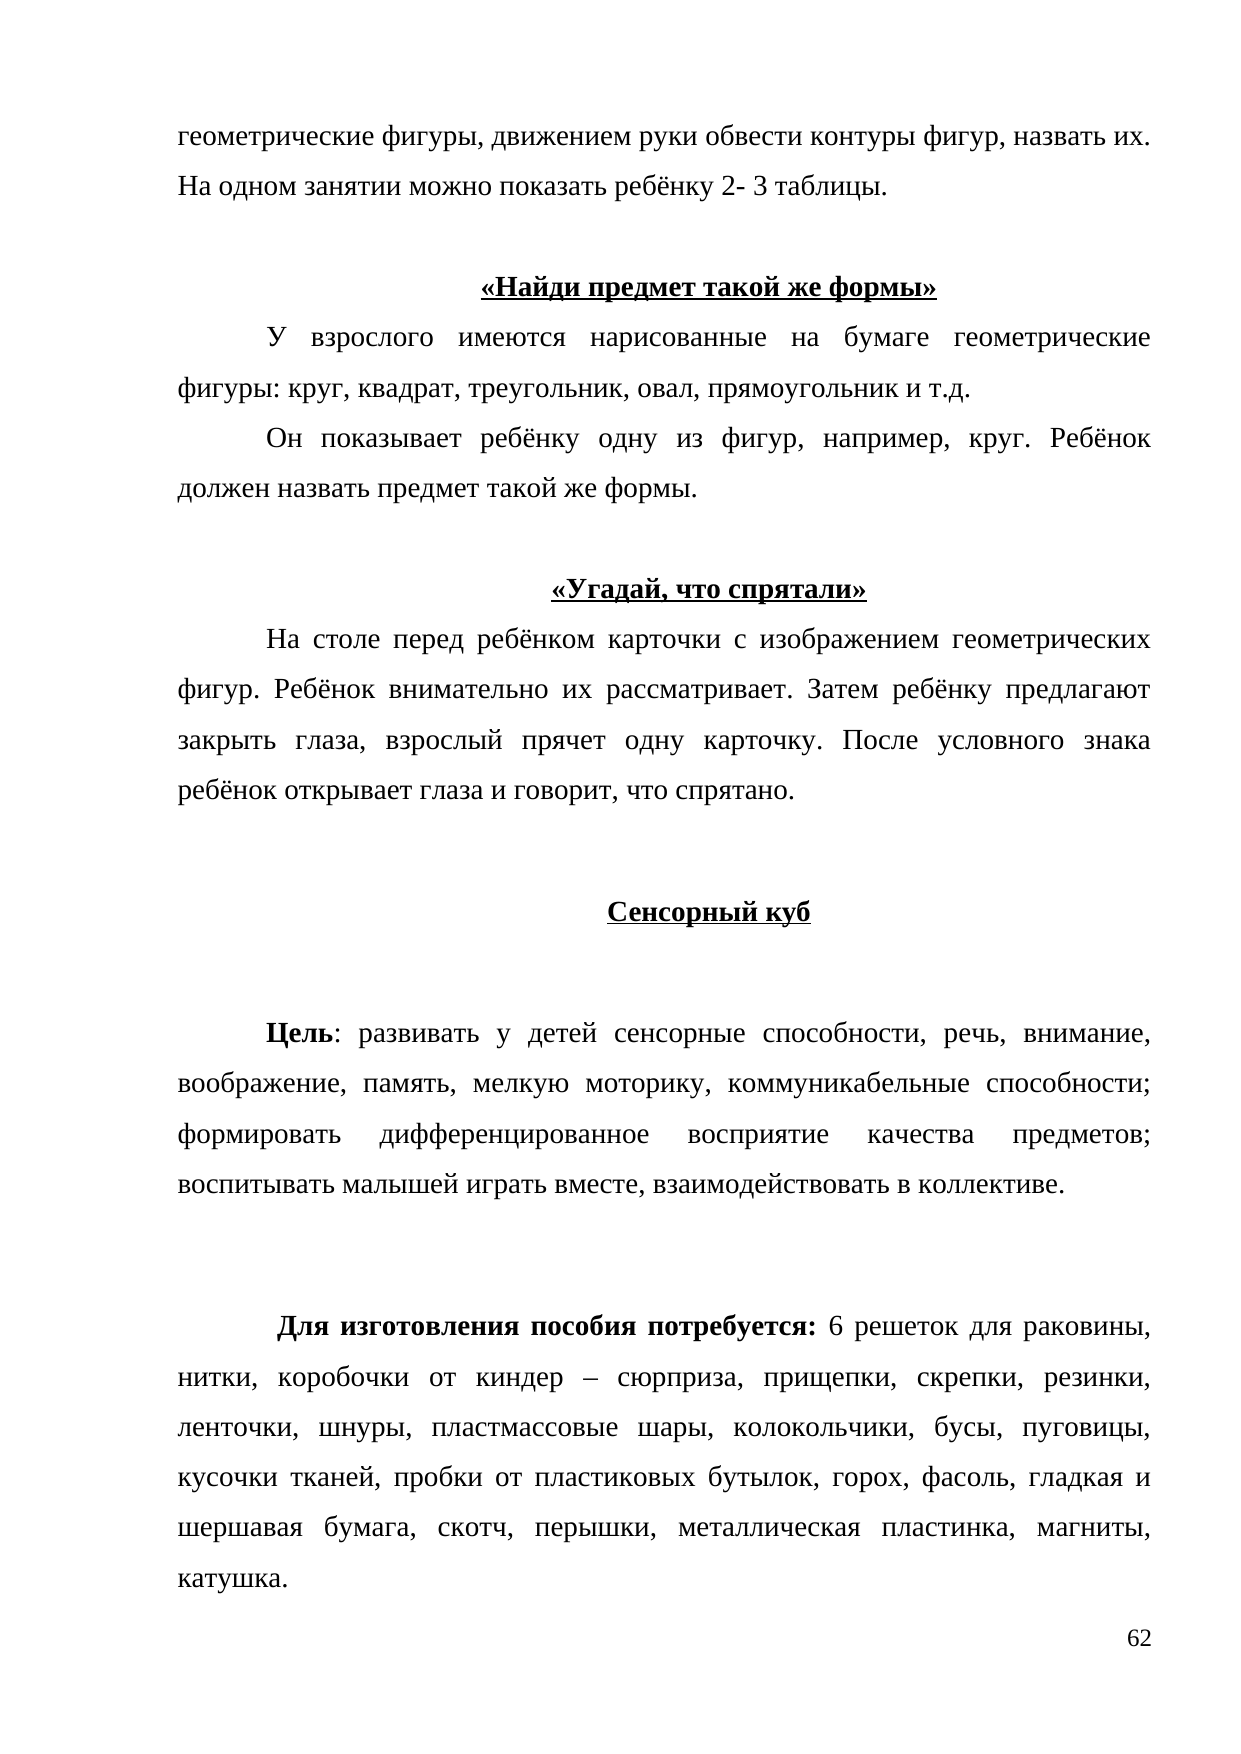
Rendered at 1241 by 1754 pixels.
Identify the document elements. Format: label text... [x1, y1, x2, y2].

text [177, 118, 1152, 202]
text Для изготовления пособия потребуется: 6 решеток для раковины, нитки, коробочки от киндер – сюрприза, прищепки, скрепки, резинки, ленточки, шнуры, пластмассовые шары, колокольчики, бусы, пуговицы, кусочки тканей, пробки от пластиковых бутылок, горох, фасоль, гладкая и шершавая бумага, скотч, перышки, металлическая пластинка, магниты, катушка. [177, 1308, 1152, 1593]
title Сенсорный куб [177, 894, 1152, 927]
text «Угадай, что спрятали» [177, 571, 1152, 604]
text У взрослого имеются нарисованные на бумаге геометрические фигуры: круг, квадрат, треугольник, овал, прямоугольник и т.д. [177, 319, 1152, 403]
text Цель: развивать у детей сенсорные способности, речь, внимание, воображение, память, мелкую моторику, коммуникабельные способности; формировать дифференцированное восприятие качества предметов; воспитывать малышей играть вместе, взаимодействовать в коллективе. [177, 1015, 1152, 1199]
text Он показывает ребёнку одну из фигур, например, круг. Ребёнок должен назвать предмет такой же формы. [177, 420, 1152, 504]
text На столе перед ребёнком карточки с изображением геометрических фигур. Ребёнок внимательно их рассматривает. Затем ребёнку предлагают закрыть глаза, взрослый прячет одну карточку. После условного знака ребёнок открывает глаза и говорит, что спрятано. [177, 621, 1152, 806]
text «Найди предмет такой же формы» [177, 269, 1152, 303]
